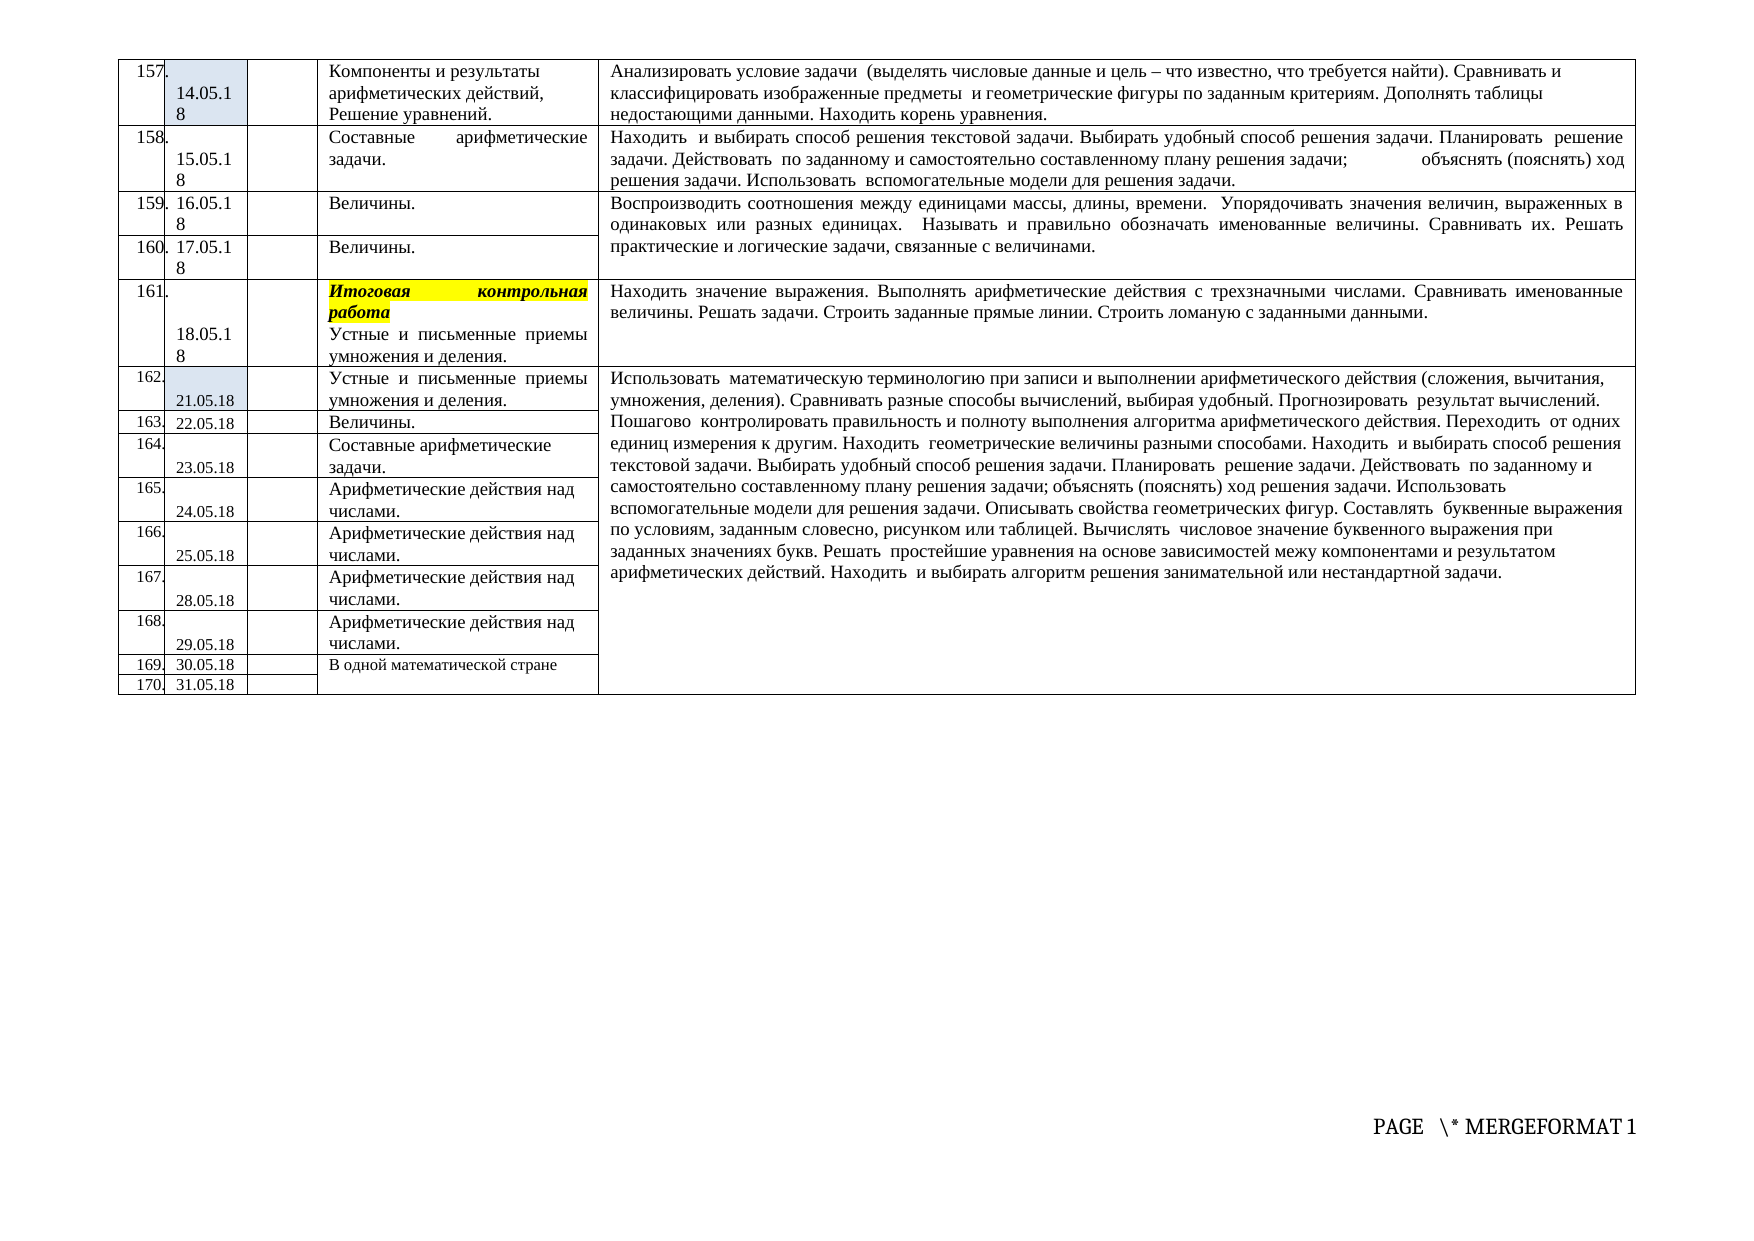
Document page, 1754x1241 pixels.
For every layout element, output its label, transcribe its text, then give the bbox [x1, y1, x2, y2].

table_cell Арифметические действия над числами. [318, 566, 598, 609]
table_cell [119, 566, 164, 609]
table_cell Анализировать условие задачи (выделять числовые данные и цель ‒ что известно, что требуется найти). Сравнивать и классифицировать изображенные предметы и геометрические фигуры по заданным критериям. Дополнять таблицы недостающими данными. Находить корень уравнения. [599, 60, 1635, 125]
table_cell 28.05.18 [165, 566, 247, 609]
table_cell 15.05.18 [165, 126, 247, 191]
table_cell [119, 434, 164, 477]
table_cell Использовать математическую терминологию при записи и выполнении арифметического действия (сложения, вычитания, умножения, деления). Сравнивать разные способы вычислений, выбирая удобный. Прогнозировать результат вычислений. Пошагово контролировать правильность и полноту выполнения алгоритма арифметического действия. Переходить от одних единиц измерения к другим. Находить геометрические величины разными способами. Находить и выбирать способ решения текстовой задачи. Выбирать удобный способ решения задачи. Планировать решение задачи. Действовать по заданному и самостоятельно составленному плану решения задачи; объяснять (пояснять) ход решения задачи. Использовать вспомогательные модели для решения задачи. Описывать свойства геометрических фигур. Составлять буквенные выражения по условиям, заданным словесно, рисунком или таблицей. Вычислять числовое значение буквенного выражения при заданных значениях букв. Решать простейшие уравнения на основе зависимостей межу компонентами и результатом арифметических действий. Находить и выбирать алгоритм решения занимательной или нестандартной задачи. [599, 367, 1635, 694]
table_cell Находить значение выражения. Выполнять арифметические действия с трехзначными числами. Сравнивать именованные величины. Решать задачи. Строить заданные прямые линии. Строить ломаную с заданными данными. [599, 280, 1635, 366]
table_cell Арифметические действия над числами. [318, 478, 598, 521]
table_cell Компоненты и результаты арифметических действий, Решение уравнений. [318, 60, 598, 125]
table_cell [248, 611, 317, 654]
table_cell Составные арифметические задачи. [318, 126, 598, 191]
table_cell 24.05.18 [165, 478, 247, 521]
table_cell Арифметические действия над числами. [318, 611, 598, 654]
table_cell 18.05.18 [165, 280, 247, 366]
table_cell Величины. [318, 411, 598, 433]
table_cell [248, 522, 317, 565]
table_cell [248, 60, 317, 125]
table_cell Устные и письменные приемы умножения и деления. [318, 367, 598, 410]
table_cell [119, 478, 164, 521]
table_cell [119, 655, 164, 674]
table_cell 31.05.18 [165, 675, 247, 694]
table_cell Итоговая контрольная работа Устные и письменные приемы умножения и деления. [318, 280, 598, 366]
table_cell [119, 367, 164, 410]
table_cell 25.05.18 [165, 522, 247, 565]
table_cell [248, 675, 317, 694]
table_cell Арифметические действия над числами. [318, 522, 598, 565]
table_cell 17.05.18 [165, 236, 247, 279]
table_cell [248, 367, 317, 410]
table_cell [248, 192, 317, 235]
table_cell 14.05.18 [165, 60, 247, 125]
table_cell [119, 522, 164, 565]
table_cell [119, 611, 164, 654]
table_cell [248, 434, 317, 477]
table_cell [248, 280, 317, 366]
table_cell [119, 236, 164, 279]
table_cell [248, 236, 317, 279]
table_cell Находить и выбирать способ решения текстовой задачи. Выбирать удобный способ решения задачи. Планировать решение задачи. Действовать по заданному и самостоятельно составленному плану решения задачи; объяснять (пояснять) ход решения задачи. Использовать вспомогательные модели для решения задачи. [599, 126, 1635, 191]
table_cell [119, 126, 164, 191]
table_cell 21.05.18 [165, 367, 247, 410]
table_cell [248, 126, 317, 191]
table_cell [119, 675, 164, 694]
table_cell Величины. [318, 236, 598, 279]
table_cell 23.05.18 [165, 434, 247, 477]
table_cell [119, 60, 164, 125]
table_cell Воспроизводить соотношения между единицами массы, длины, времени. Упорядочивать значения величин, выраженных в одинаковых или разных единицах. Называть и правильно обозначать именованные величины. Сравнивать их. Решать практические и логические задачи, связанные с величинами. [599, 192, 1635, 279]
table_cell Составные арифметические задачи. [318, 434, 598, 477]
table_cell В одной математической стране [318, 655, 598, 694]
table_cell 29.05.18 [165, 611, 247, 654]
table_cell [119, 280, 164, 366]
table_cell [248, 478, 317, 521]
table_cell [248, 655, 317, 674]
table_cell Величины. [318, 192, 598, 235]
table_cell [119, 411, 164, 433]
table_cell [248, 566, 317, 609]
table_cell [248, 411, 317, 433]
table_cell 22.05.18 [165, 411, 247, 433]
table_cell 16.05.18 [165, 192, 247, 235]
table_cell 30.05.18 [165, 655, 247, 674]
table_cell [119, 192, 164, 235]
